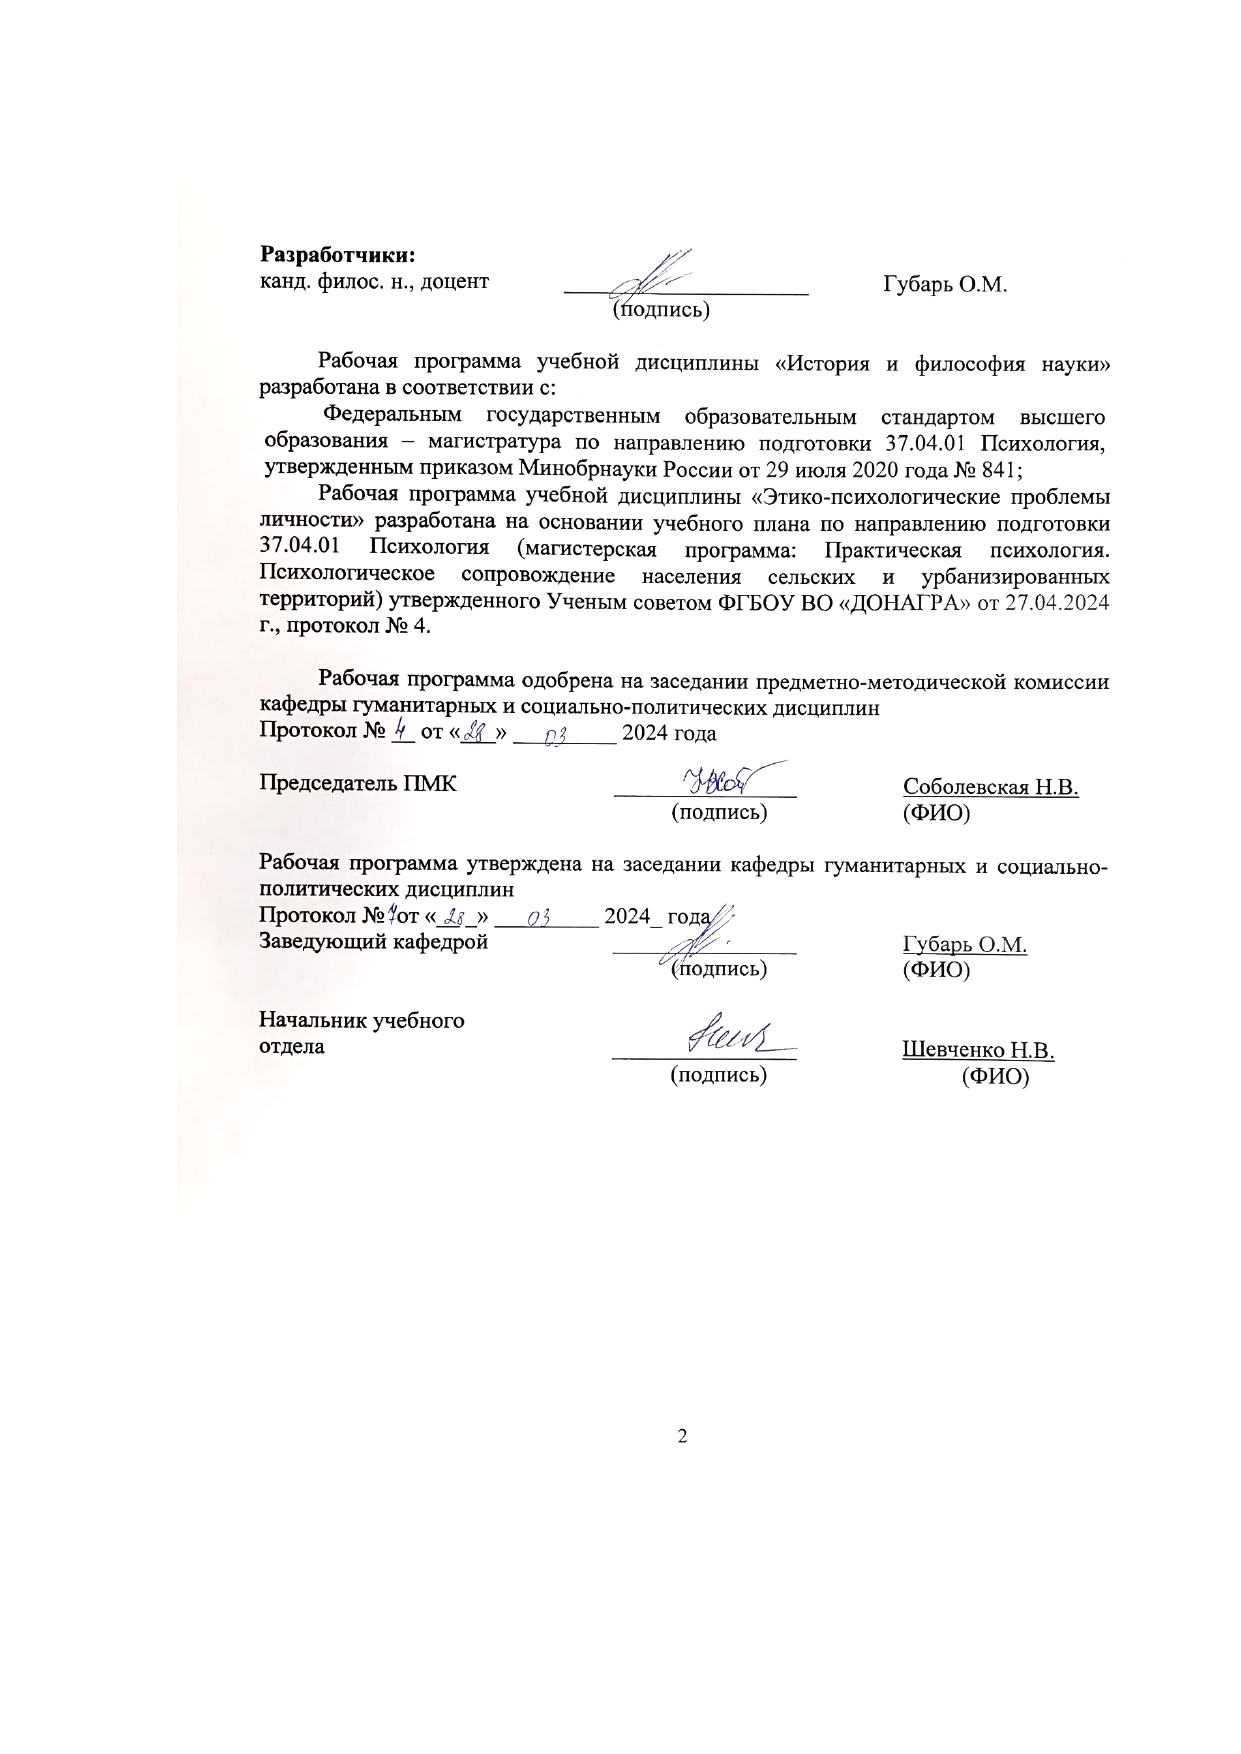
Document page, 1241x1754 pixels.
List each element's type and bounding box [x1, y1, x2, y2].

picture [177, 118, 1152, 1493]
